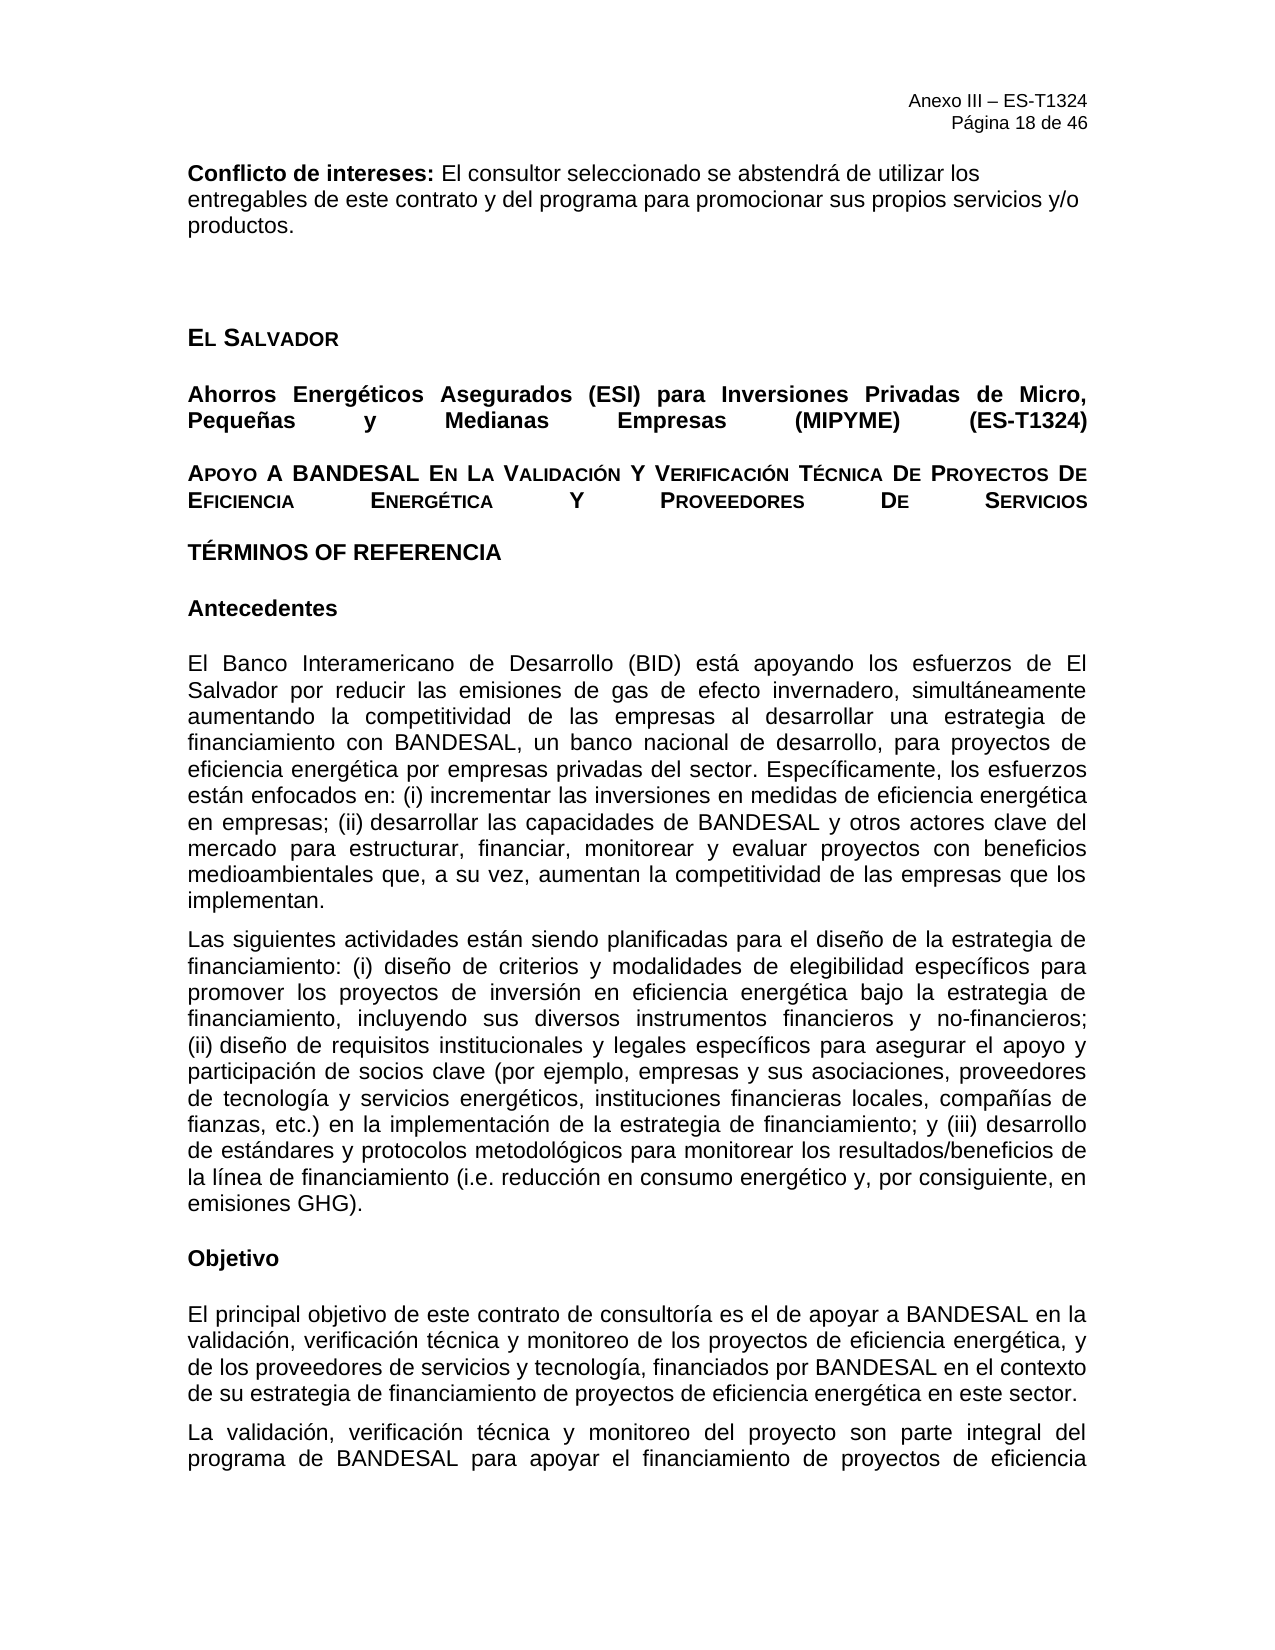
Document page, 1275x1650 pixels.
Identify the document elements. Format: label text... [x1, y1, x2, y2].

text Las siguientes actividades están siendo planificadas para el diseño de la estrategia de financiamiento: (i) diseño de criterios y modalidades de elegibilidad específicos para promover los proyectos de inversión en eficiencia energética bajo la estrategia de financiamiento, incluyendo sus diversos instrumentos financieros y no-financieros; (ii) diseño de requisitos institucionales y legales específicos para asegurar el apoyo y participación de socios clave (por ejemplo, empresas y sus asociaciones, proveedores de tecnología y servicios energéticos, instituciones financieras locales, compañías de fianzas, etc.) en la implementación de la estrategia de financiamiento; y (iii) desarrollo de estándares y protocolos metodológicos para monitorear los resultados/beneficios de la línea de financiamiento (i.e. reducción en consumo energético y, por consiguiente, en emisiones GHG). [187, 926, 1087, 1216]
subtitle Ahorros Energéticos Asegurados (ESI) para Inversiones Privadas de Micro, Pequeñas y Medianas Empresas (MIPYME) (ES-T1324) Apoyo A BANDESAL En La Validación Y Verificación Técnica De Proyectos De Eficiencia Energética Y Proveedores De Servicios TÉRMINOS OF REFERENCIA [187, 381, 1087, 566]
text Conflicto de intereses: El consultor seleccionado se abstendrá de utilizar los entregables de este contrato y del programa para promocionar sus propios servicios y/o productos. [187, 159, 1087, 238]
text El principal objetivo de este contrato de consultoría es el de apoyar a BANDESAL en la validación, verificación técnica y monitoreo de los proyectos de eficiencia energética, y de los proveedores de servicios y tecnología, financiados por BANDESAL en el contexto de su estrategia de financiamiento de proyectos de eficiencia energética en este sector. [187, 1301, 1087, 1406]
text Objetivo [187, 1245, 1087, 1272]
text Antecedentes [187, 595, 1087, 621]
text El Banco Interamericano de Desarrollo (BID) está apoyando los esfuerzos de El Salvador por reducir las emisiones de gas de efecto invernadero, simultáneamente aumentando la competitividad de las empresas al desarrollar una estrategia de financiamiento con BANDESAL, un banco nacional de desarrollo, para proyectos de eficiencia energética por empresas privadas del sector. Específicamente, los esfuerzos están enfocados en: (i) incrementar las inversiones en medidas de eficiencia energética en empresas; (ii) desarrollar las capacidades de BANDESAL y otros actores clave del mercado para estructurar, financiar, monitorear y evaluar proyectos con beneficios medioambientales que, a su vez, aumentan la competitividad de las empresas que los implementan. [187, 650, 1087, 914]
subtitle El Salvador [187, 323, 1087, 352]
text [187, 1419, 1087, 1472]
